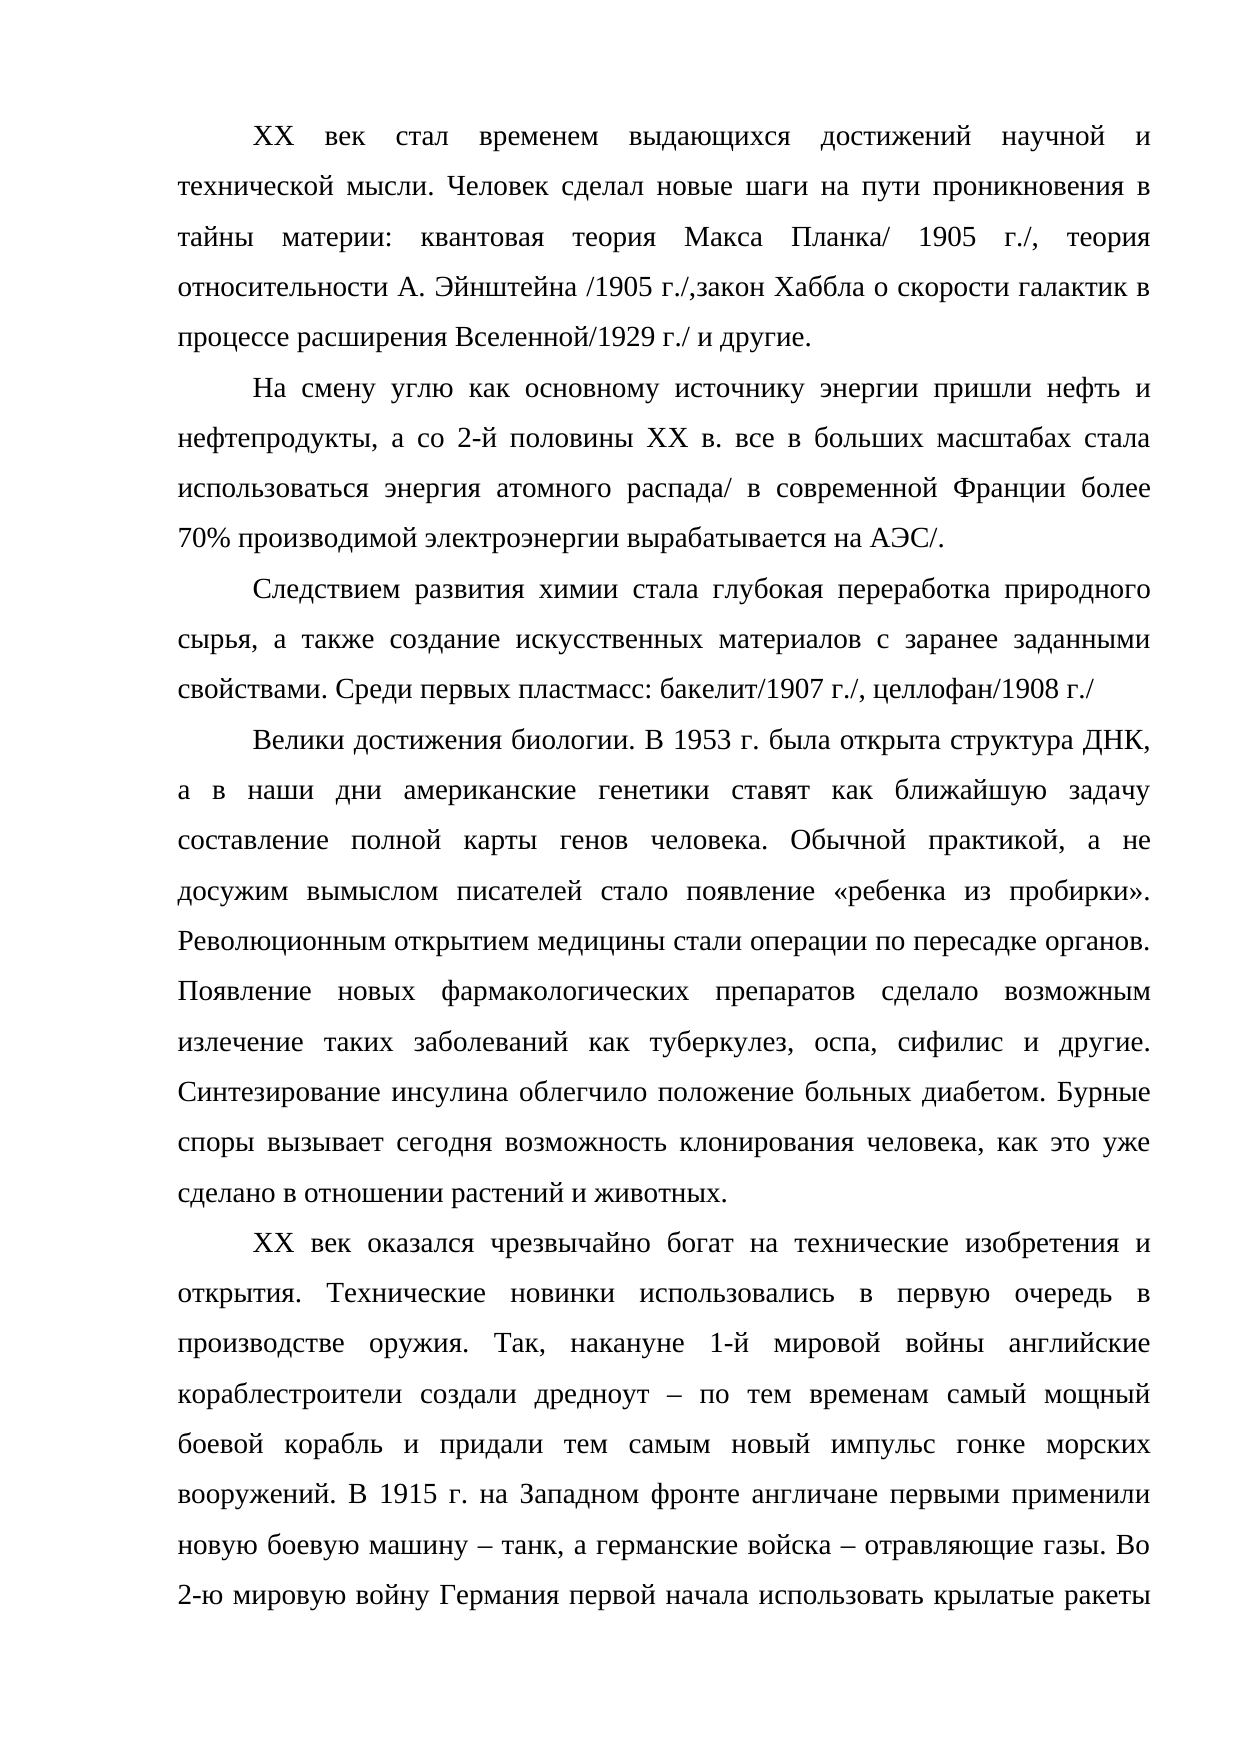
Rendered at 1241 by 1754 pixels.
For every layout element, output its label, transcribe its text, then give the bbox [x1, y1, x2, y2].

text На смену углю как основному источнику энергии пришли нефть и нефтепродукты, а со 2-й половины ХХ в. все в больших масштабах стала использоваться энергия атомного распада/ в современной Франции более 70% производимой электроэнергии вырабатывается на АЭС/. [177, 370, 1152, 554]
text Следствием развития химии стала глубокая переработка природного сырья, а также создание искусственных материалов с заранее заданными свойствами. Среди первых пластмасс: бакелит/1907 г./, целлофан/1908 г./ [177, 571, 1152, 705]
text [177, 1225, 1152, 1611]
text Велики достижения биологии. В 1953 г. была открыта структура ДНК, а в наши дни американские генетики ставят как ближайшую задачу составление полной карты генов человека. Обычной практикой, а не досужим вымыслом писателей стало появление «ребенка из пробирки». Революционным открытием медицины стали операции по пересадке органов. Появление новых фармакологических препаратов сделало возможным излечение таких заболеваний как туберкулез, оспа, сифилис и другие. Синтезирование инсулина облегчило положение больных диабетом. Бурные споры вызывает сегодня возможность клонирования человека, как это уже сделано в отношении растений и животных. [177, 722, 1152, 1208]
text ХХ век стал временем выдающихся достижений научной и технической мысли. Человек сделал новые шаги на пути проникновения в тайны материи: квантовая теория Макса Планка/ 1905 г./, теория относительности А. Эйнштейна /1905 г./,закон Хаббла о скорости галактик в процессе расширения Вселенной/1929 г./ и другие. [177, 118, 1152, 353]
